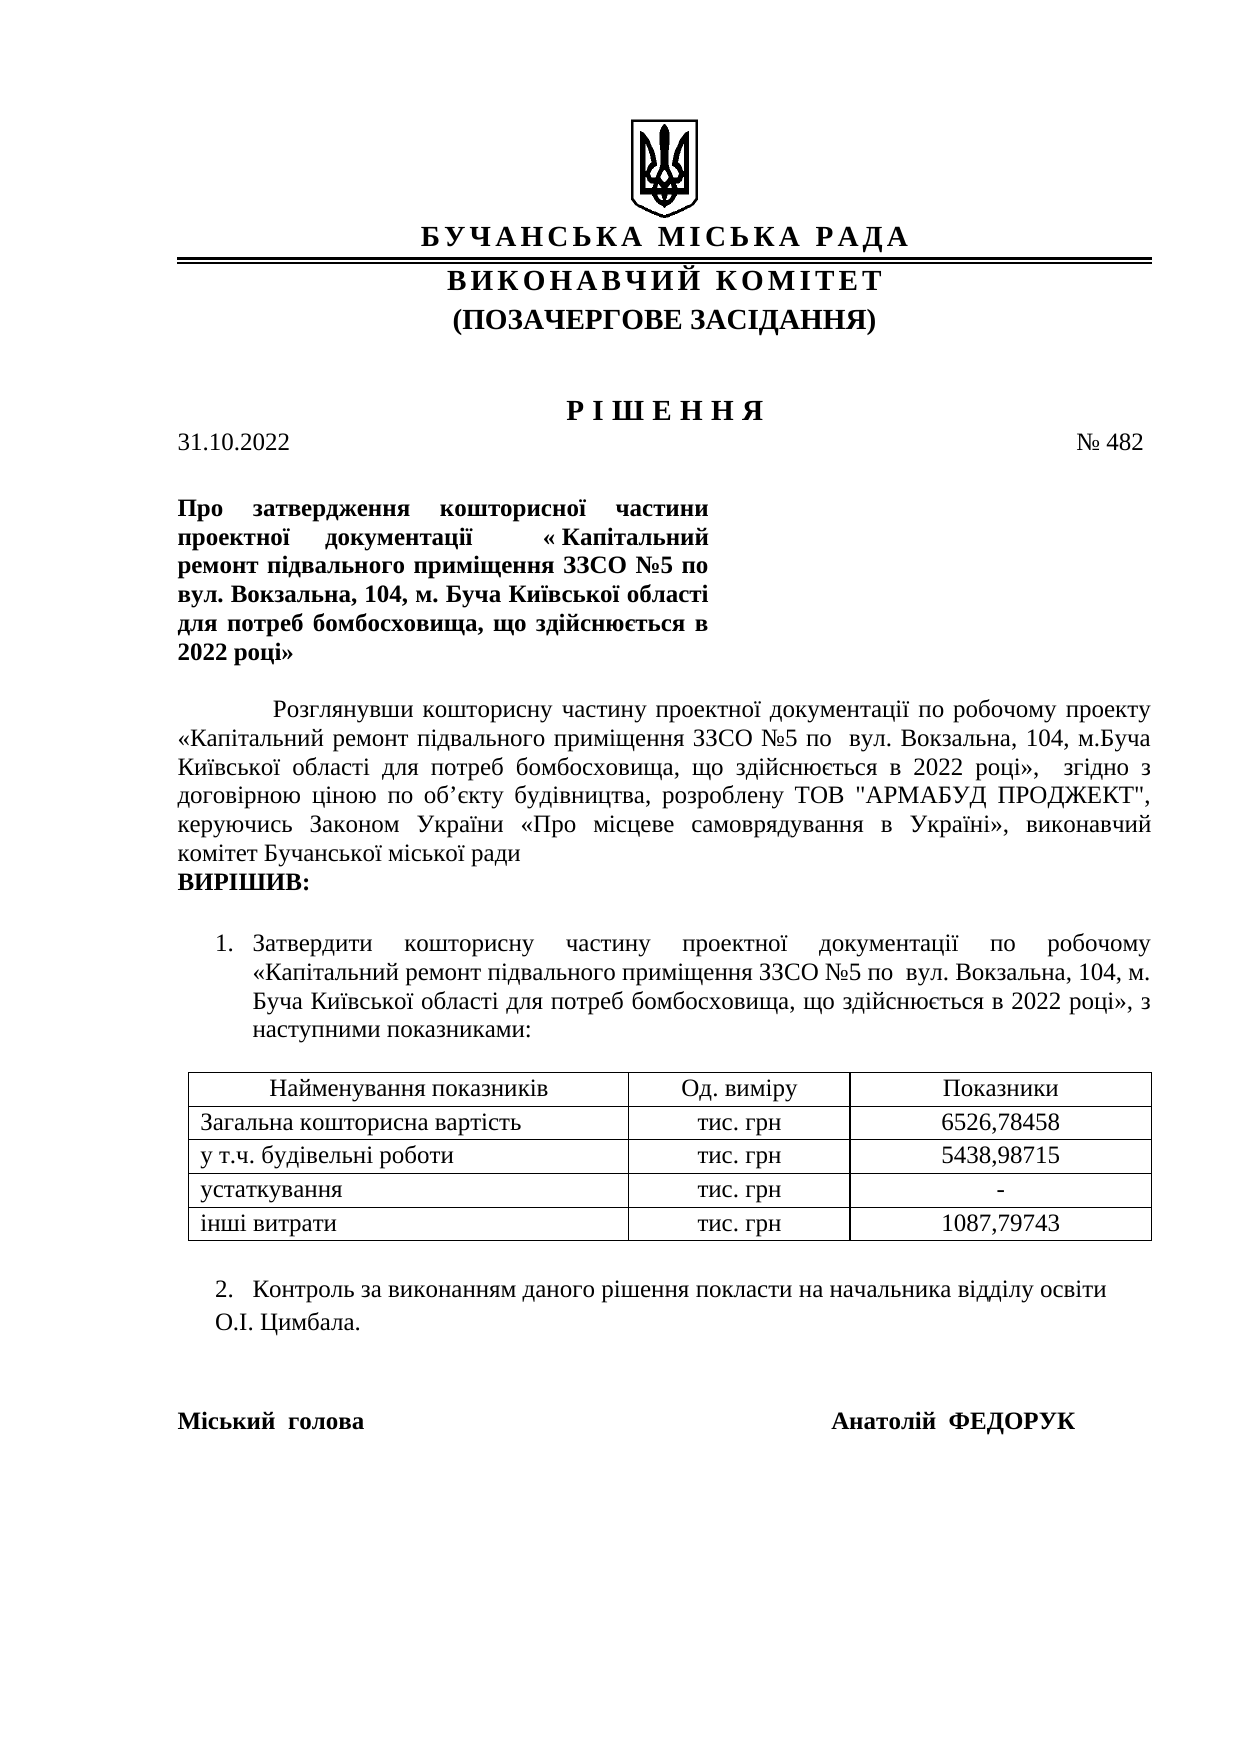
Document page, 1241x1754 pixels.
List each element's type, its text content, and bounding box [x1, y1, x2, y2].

table_cell - [851, 1174, 1151, 1207]
table_header Од. виміру [629, 1073, 849, 1106]
table_header Найменування показників [189, 1073, 628, 1106]
table_cell устаткування [189, 1174, 628, 1207]
table_cell тис. грн [629, 1107, 849, 1139]
text Міський голова Анатолій ФЕДОРУК [177, 1406, 1152, 1435]
table_cell 6526,78458 [851, 1107, 1151, 1139]
list О.І. Цимбала. [215, 1307, 1152, 1336]
table_cell тис. грн [629, 1174, 849, 1207]
table_cell у т.ч. будівельні роботи [189, 1140, 628, 1173]
list Затвердити кошторисну частину проектної документації по робочому «Капітальний ремонт підвального приміщення ЗЗСО №5 по вул. Вокзальна, 104, м. Буча Київської області для потреб бомбосховища, що здійснюється в 2022 році», з наступними показниками: [215, 928, 1152, 1043]
text Розглянувши кошторисну частину проектної документації по робочому проекту «Капітальний ремонт підвального приміщення ЗЗСО №5 по вул. Вокзальна, 104, м.Буча Київської області для потреб бомбосховища, що здійснюється в 2022 році», згідно з договірною ціною по об’єкту будівництва, розроблену ТОВ "АРМАБУД ПРОДЖЕКТ", керуючись Законом України «Про місцеве самоврядування в Україні», виконавчий комітет Бучанської міської ради [177, 694, 1152, 867]
table_header ВИКОНАВЧИЙ КОМІТЕТ (ПОЗАЧЕРГОВЕ ЗАСІДАННЯ) [177, 264, 1152, 393]
table_cell тис. грн [629, 1140, 849, 1173]
table_cell інші витрати [189, 1208, 628, 1240]
table_header Показники [851, 1073, 1151, 1106]
table_cell Загальна кошторисна вартість [189, 1107, 628, 1139]
text БУЧАНСЬКА МІСЬКА РАДА [177, 219, 1152, 252]
text Про затвердження кошторисної частини проектної документації « Капітальний ремонт підвального приміщення ЗЗСО №5 по вул. Вокзальна, 104, м. Буча Київської області для потреб бомбосховища, що здійснюється в 2022 році» [177, 493, 709, 665]
table_cell 5438,98715 [851, 1140, 1151, 1173]
text РІШЕННЯ [177, 393, 1152, 427]
table_cell тис. грн [629, 1208, 849, 1240]
text ВИРІШИВ: [177, 867, 1152, 895]
table_cell 1087,79743 [851, 1208, 1151, 1240]
subtitle 31.10.2022 № 482 [177, 427, 1152, 456]
list Контроль за виконанням даного рішення покласти на начальника відділу освіти [215, 1274, 1152, 1303]
picture [629, 118, 700, 219]
